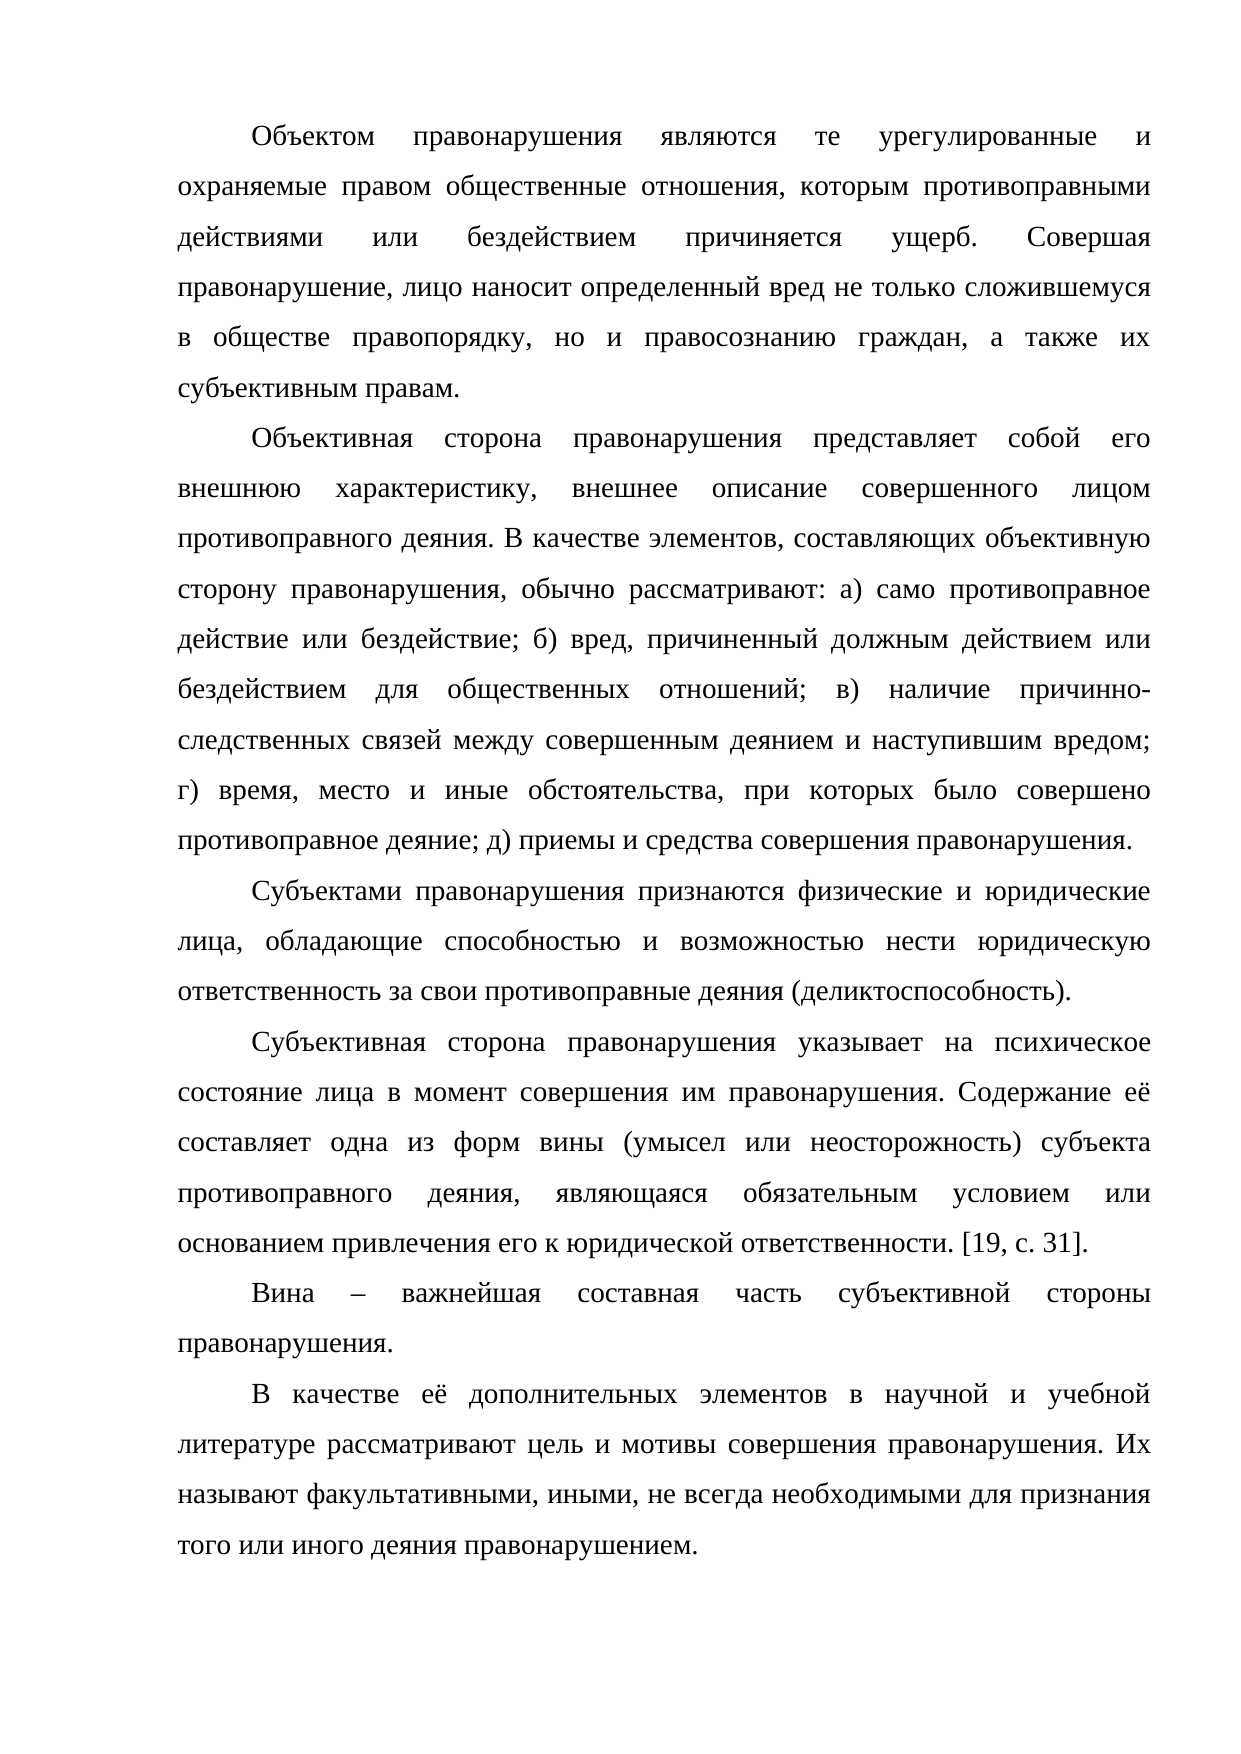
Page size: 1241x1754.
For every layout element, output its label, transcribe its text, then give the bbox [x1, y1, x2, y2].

text Объективная сторона правонарушения представляет собой его внешнюю характеристику, внешнее описание совершенного лицом противоправного деяния. В качестве элементов, составляющих объективную сторону правонарушения, обычно рассматривают: а) само противоправное действие или бездействие; б) вред, причиненный должным действием или бездействием для общественных отношений; в) наличие причинно-следственных связей между совершенным деянием и наступившим вредом; г) время, место и иные обстоятельства, при которых было совершено противоправное деяние; д) приемы и средства совершения правонарушения. [177, 420, 1152, 856]
text В качестве её дополнительных элементов в научной и учебной литературе рассматривают цель и мотивы совершения правонарушения. Их называют факультативными, иными, не всегда необходимыми для признания того или иного деяния правонарушением. [177, 1376, 1152, 1560]
text Субъективная сторона правонарушения указывает на психическое состояние лица в момент совершения им правонарушения. Содержание её составляет одна из форм вины (умысел или неосторожность) субъекта противоправного деяния, являющаяся обязательным условием или основанием привлечения его к юридической ответственности. [19, с. 31]. [177, 1024, 1152, 1258]
text Вина – важнейшая составная часть субъективной стороны правонарушения. [177, 1275, 1152, 1359]
text Объектом правонарушения являются те урегулированные и охраняемые правом общественные отношения, которым противоправными действиями или бездействием причиняется ущерб. Совершая правонарушение, лицо наносит определенный вред не только сложившемуся в обществе правопорядку, но и правосознанию граждан, а также их субъективным правам. [177, 118, 1152, 403]
text Субъектами правонарушения признаются физические и юридические лица, обладающие способностью и возможностью нести юридическую ответственность за свои противоправные деяния (деликтоспособность). [177, 873, 1152, 1007]
